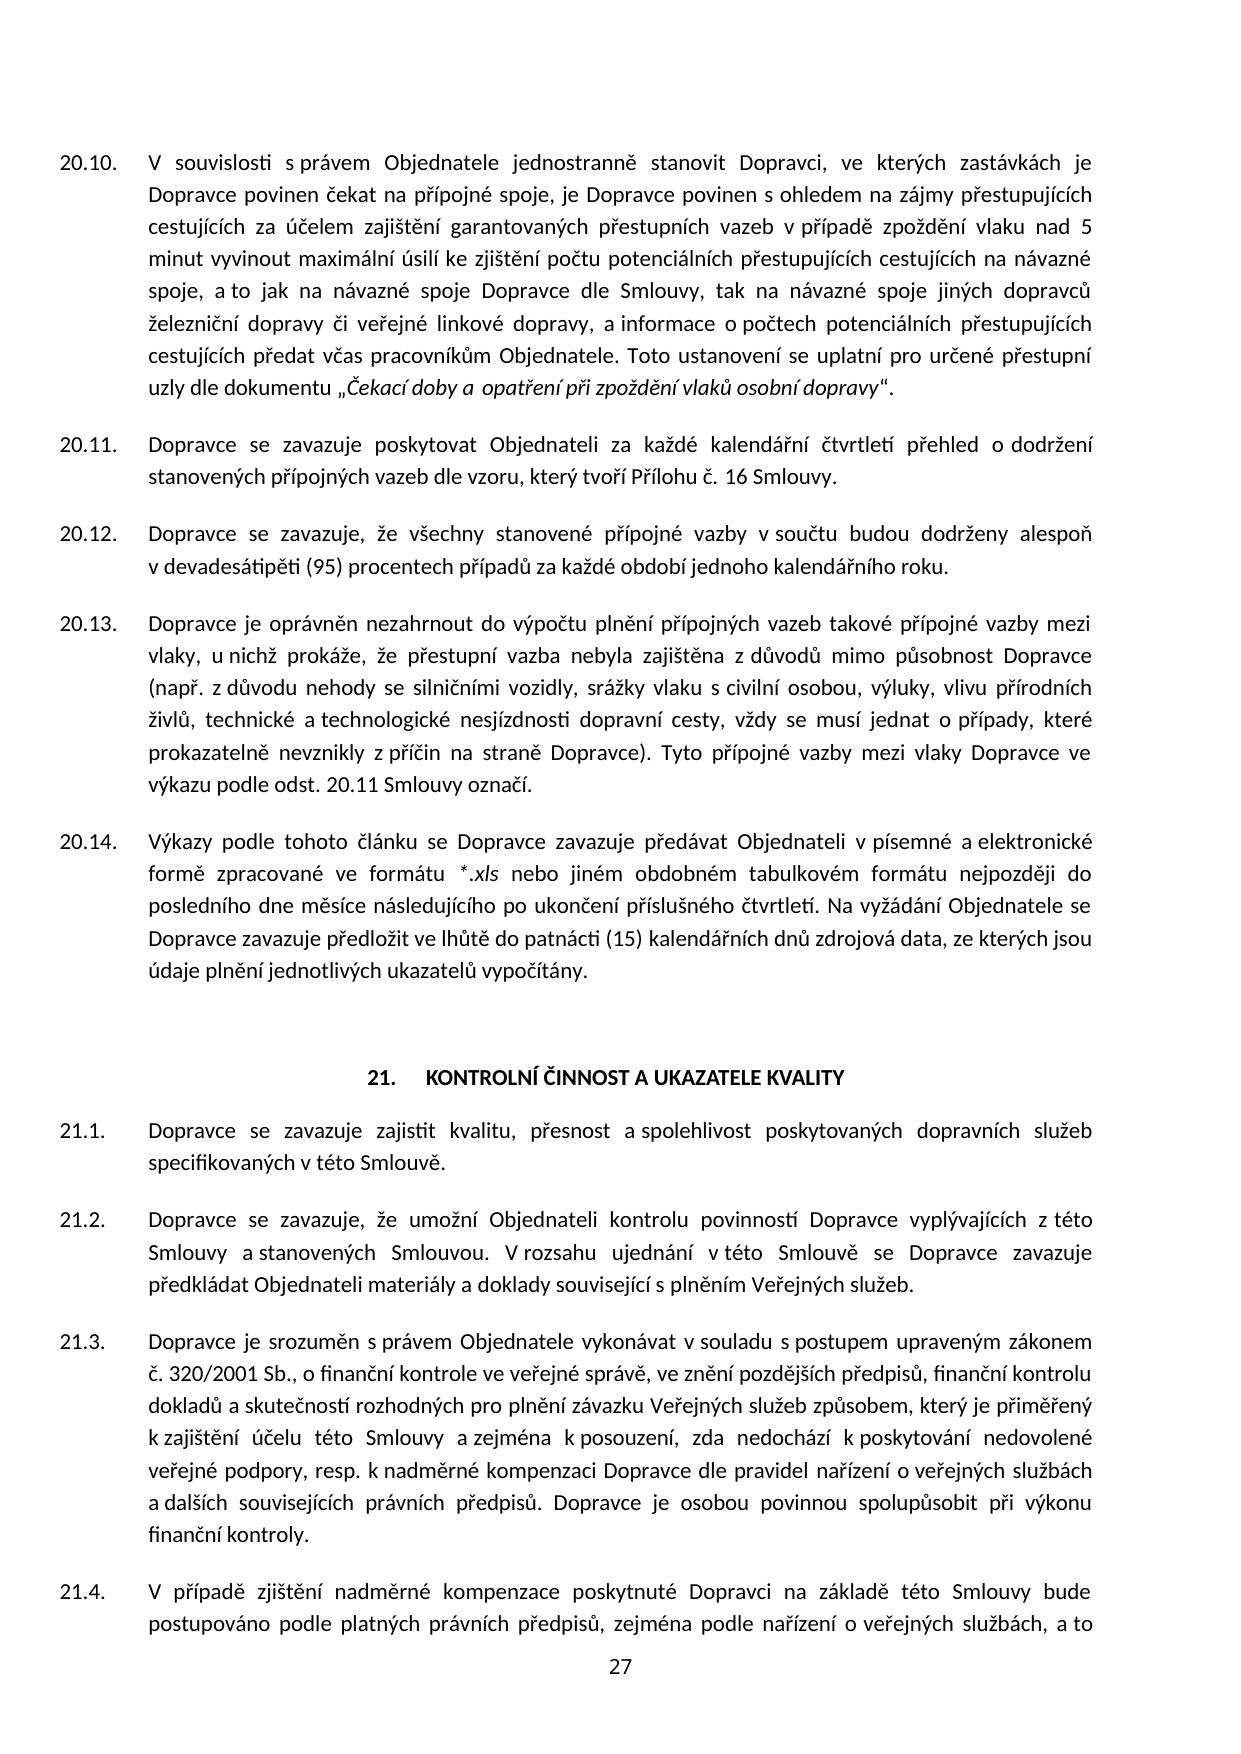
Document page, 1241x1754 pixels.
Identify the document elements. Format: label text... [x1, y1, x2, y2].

text Dopravce se zavazuje zajistit kvalitu, přesnost a spolehlivost poskytovaných dopravních služeb specifikovaných v této Smlouvě. [59, 1116, 1093, 1176]
text Dopravce se zavazuje, že umožní Objednateli kontrolu povinností Dopravce vyplývajících z této Smlouvy a stanovených Smlouvou. V rozsahu ujednání v této Smlouvě se Dopravce zavazuje předkládat Objednateli materiály a doklady související s plněním Veřejných služeb. [59, 1205, 1093, 1298]
text Dopravce je oprávněn nezahrnout do výpočtu plnění přípojných vazeb takové přípojné vazby mezi vlaky, u nichž prokáže, že přestupní vazba nebyla zajištěna z důvodů mimo působnost Dopravce (např. z důvodu nehody se silničními vozidly, srážky vlaku s civilní osobou, výluky, vlivu přírodních živlů, technické a technologické nesjízdnosti dopravní cesty, vždy se musí jednat o případy, které prokazatelně nevznikly z příčin na straně Dopravce). Tyto přípojné vazby mezi vlaky Dopravce ve výkazu podle odst. 20.11 Smlouvy označí. [59, 609, 1093, 798]
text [59, 1577, 1093, 1637]
text V souvislosti s právem Objednatele jednostranně stanovit Dopravci, ve kterých zastávkách je Dopravce povinen čekat na přípojné spoje, je Dopravce povinen s ohledem na zájmy přestupujících cestujících za účelem zajištění garantovaných přestupních vazeb v případě zpoždění vlaku nad 5 minut vyvinout maximální úsilí ke zjištění počtu potenciálních přestupujících cestujících na návazné spoje, a to jak na návazné spoje Dopravce dle Smlouvy, tak na návazné spoje jiných dopravců železniční dopravy či veřejné linkové dopravy, a informace o počtech potenciálních přestupujících cestujících předat včas pracovníkům Objednatele. Toto ustanovení se uplatní pro určené přestupní uzly dle dokumentu „Čekací doby a opatření při zpoždění vlaků osobní dopravy“. [59, 148, 1093, 401]
text Dopravce je srozuměn s právem Objednatele vykonávat v souladu s postupem upraveným zákonem č. 320/2001 Sb., o finanční kontrole ve veřejné správě, ve znění pozdějších předpisů, finanční kontrolu dokladů a skutečností rozhodných pro plnění závazku Veřejných služeb způsobem, který je přiměřený k zajištění účelu této Smlouvy a zejména k posouzení, zda nedochází k poskytování nedovolené veřejné podpory, resp. k nadměrné kompenzaci Dopravce dle pravidel nařízení o veřejných službách a dalších souvisejících právních předpisů. Dopravce je osobou povinnou spolupůsobit při výkonu finanční kontroly. [59, 1327, 1093, 1548]
text Výkazy podle tohoto článku se Dopravce zavazuje předávat Objednateli v písemné a elektronické formě zpracované ve formátu *.xls nebo jiném obdobném tabulkovém formátu nejpozději do posledního dne měsíce následujícího po ukončení příslušného čtvrtletí. Na vyžádání Objednatele se Dopravce zavazuje předložit ve lhůtě do patnácti (15) kalendářních dnů zdrojová data, ze kterých jsou údaje plnění jednotlivých ukazatelů vypočítány. [59, 827, 1093, 984]
text Dopravce se zavazuje, že všechny stanovené přípojné vazby v součtu budou dodrženy alespoň v devadesátipěti (95) procentech případů za každé období jednoho kalendářního roku. [59, 519, 1093, 580]
text Dopravce se zavazuje poskytovat Objednateli za každé kalendářní čtvrtletí přehled o dodržení stanovených přípojných vazeb dle vzoru, který tvoří Přílohu č. 16 Smlouvy. [59, 430, 1093, 490]
text KONTROLNÍ ČINNOST A UKAZATELE KVALITY [148, 1063, 1093, 1091]
